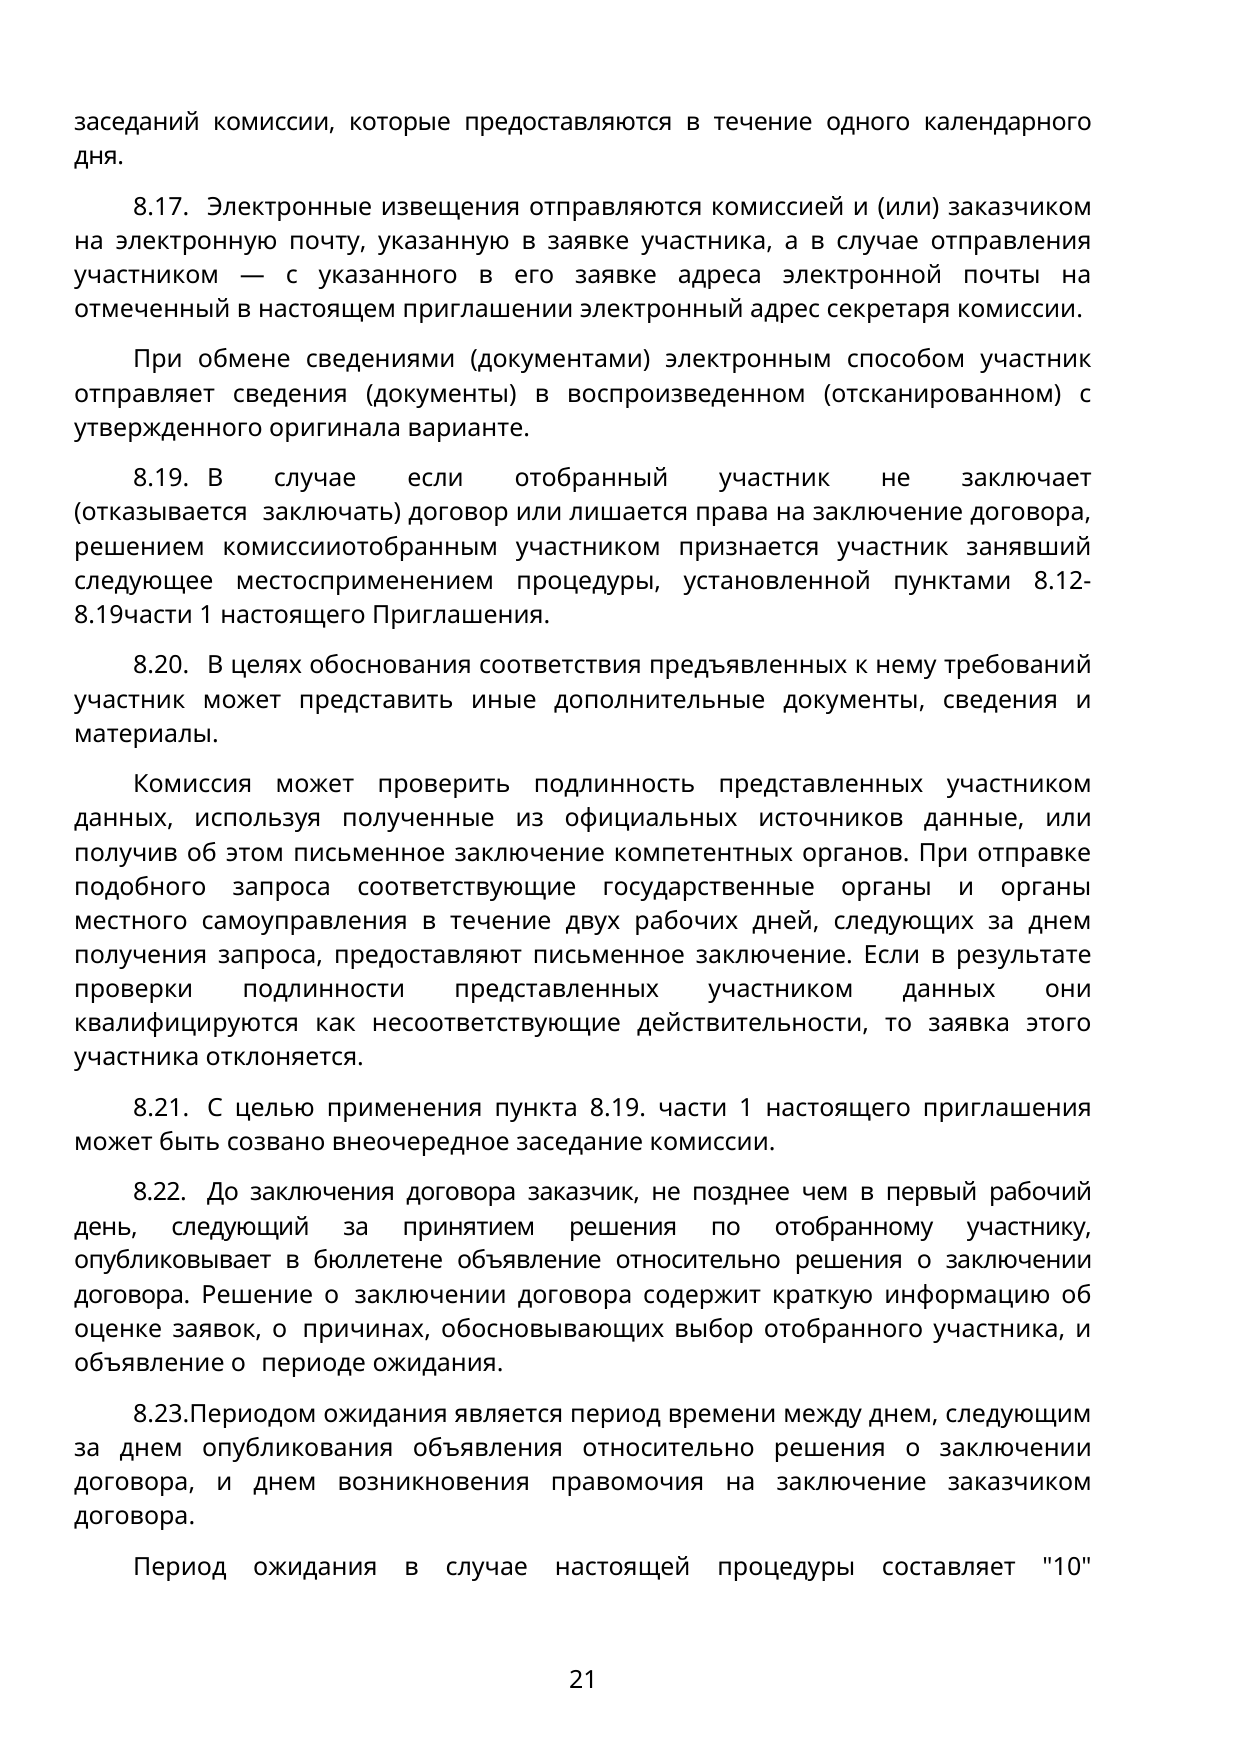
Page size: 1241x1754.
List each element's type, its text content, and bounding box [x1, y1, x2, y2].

text 8.22. До заключения договора заказчик, не позднее чем в первый рабочий день, следующий за принятием решения по отобранному участнику, опубликовывает в бюллетене объявление относительно решения о заключении договора. Решение о заключении договора содержит краткую информацию об оценке заявок, о причинах, обосновывающих выбор отобранного участника, и объявление о периоде ожидания. [74, 1174, 1092, 1379]
text 8.21. С целью применения пункта 8.19. части 1 настоящего приглашения может быть созвано внеочередное заседание комиссии. [74, 1089, 1092, 1157]
text 8.17. Электронные извещения отправляются комиссией и (или) заказчиком на электронную почту, указанную в заявке участника, а в случае отправления участником — с указанного в его заявке адреса электронной почты на отмеченный в настоящем приглашении электронный адрес секретаря комиссии. [74, 188, 1092, 324]
text 8.23.Периодом ожидания является период времени между днем, следующим за днем опубликования объявления относительно решения о заключении договора, и днем возникновения правомочия на заключение заказчиком договора. [74, 1396, 1092, 1532]
text 8.20. В целях обоснования соответствия предъявленных к нему требований участник может представить иные дополнительные документы, сведения и материалы. [74, 647, 1092, 749]
text Комиссия может проверить подлинность представленных участником данных, используя полученные из официальных источников данные, или получив об этом письменное заключение компетентных органов. При отправке подобного запроса соответствующие государственные органы и органы местного самоуправления в течение двух рабочих дней, следующих за днем получения запроса, предоставляют письменное заключение. Если в результате проверки подлинности представленных участником данных они квалифицируются как несоответствующие действительности, то заявка этого участника отклоняется. [74, 766, 1092, 1073]
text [74, 1549, 1092, 1583]
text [74, 103, 1092, 172]
text При обмене сведениями (документами) электронным способом участник отправляет сведения (документы) в воспроизведенном (отсканированном) с утвержденного оригинала варианте. [74, 341, 1092, 443]
text 8.19. В случае если отобранный участник не заключает (отказывается заключать) договор или лишается права на заключение договора, решением комиссииотобранным участником признается участник занявший следующее местосприменением процедуры, установленной пунктами 8.12-8.19части 1 настоящего Приглашения. [74, 460, 1092, 631]
